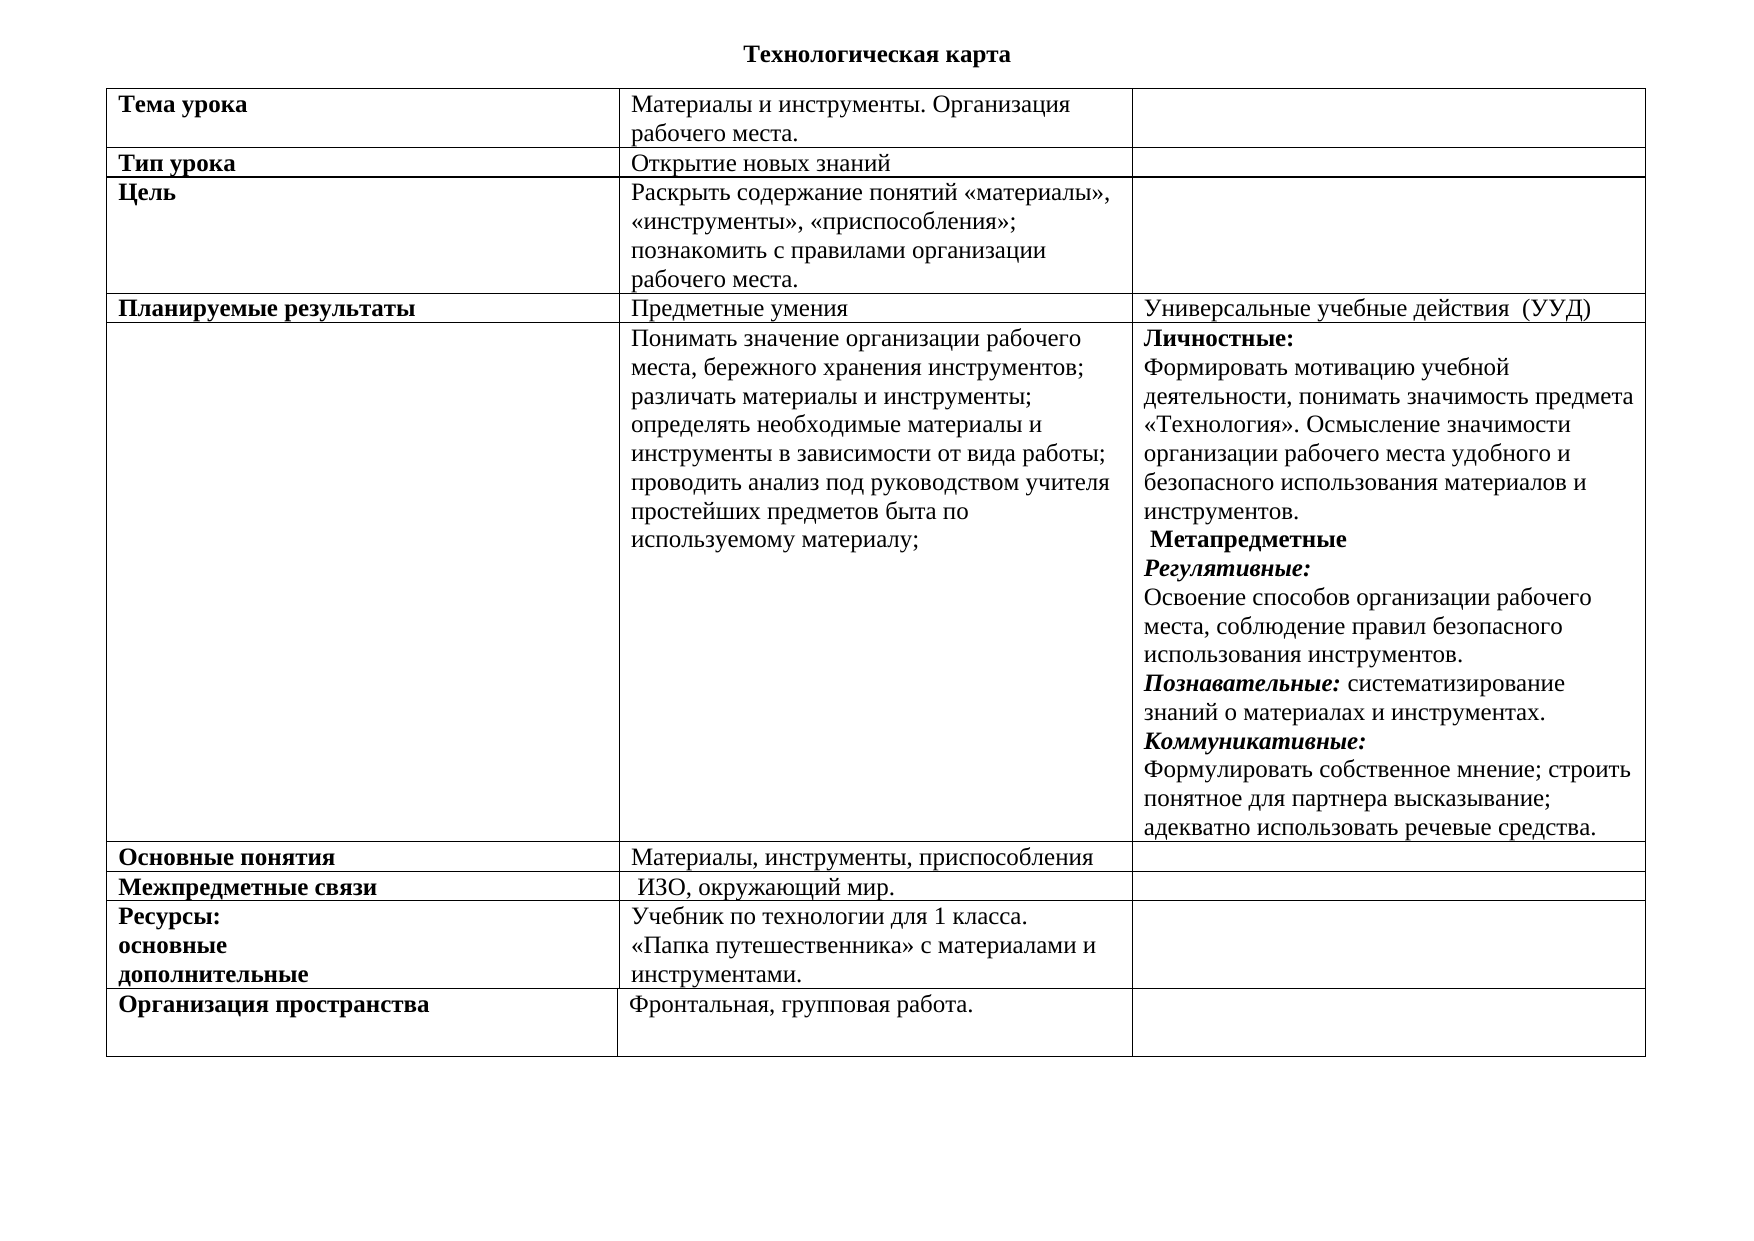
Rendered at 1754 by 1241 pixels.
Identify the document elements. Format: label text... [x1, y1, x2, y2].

table_header [1133, 89, 1645, 147]
table_cell Планируемые результаты [107, 294, 619, 322]
table_header Тема урока [107, 89, 619, 147]
table_cell [1133, 842, 1645, 871]
table_cell Межпредметные связи [107, 872, 619, 900]
table_cell Раскрыть содержание понятий «материалы», «инструменты», «приспособления»; познакомить с правилами организации рабочего места. [620, 178, 1132, 292]
table_cell [1133, 872, 1645, 900]
table_cell [1133, 901, 1645, 988]
table_cell Тип урока [107, 148, 619, 176]
text Технологическая карта [118, 44, 1636, 67]
table_cell [107, 323, 619, 841]
table_cell [1133, 178, 1645, 292]
table_cell Учебник по технологии для 1 класса. «Папка путешественника» с материалами и инструментами. [620, 901, 1132, 988]
table_cell Личностные: Формировать мотивацию учебной деятельности, понимать значимость предмета «Технология». Осмысление значимости организации рабочего места удобного и безопасного использования материалов и инструментов. Метапредметные Регулятивные: Освоение способов организации рабочего места, соблюдение правил безопасного использования инструментов. Познавательные: систематизирование знаний о материалах и инструментах. Коммуникативные: Формулировать собственное мнение; строить понятное для партнера высказывание; адекватно использовать речевые средства. [1133, 323, 1645, 841]
table_cell ИЗО, окружающий мир. [620, 872, 1132, 900]
table_cell Универсальные учебные действия (УУД) [1133, 294, 1645, 322]
table_cell Понимать значение организации рабочего места, бережного хранения инструментов; различать материалы и инструменты; определять необходимые материалы и инструменты в зависимости от вида работы; проводить анализ под руководством учителя простейших предметов быта по используемому материалу; [620, 323, 1132, 841]
table_cell Фронтальная, групповая работа. [618, 989, 1132, 1056]
table_cell Открытие новых знаний [620, 148, 1132, 176]
table_cell Основные понятия [107, 842, 619, 871]
table_cell Предметные умения [620, 294, 1132, 322]
table_cell Организация пространства [107, 989, 617, 1056]
table_header Материалы и инструменты. Организация рабочего места. [620, 89, 1132, 147]
table_cell [1133, 148, 1645, 176]
table_cell Ресурсы: основные дополнительные [107, 901, 619, 988]
table_cell Материалы, инструменты, приспособления [620, 842, 1132, 871]
table_cell [1133, 989, 1645, 1056]
table_cell Цель [107, 178, 619, 292]
